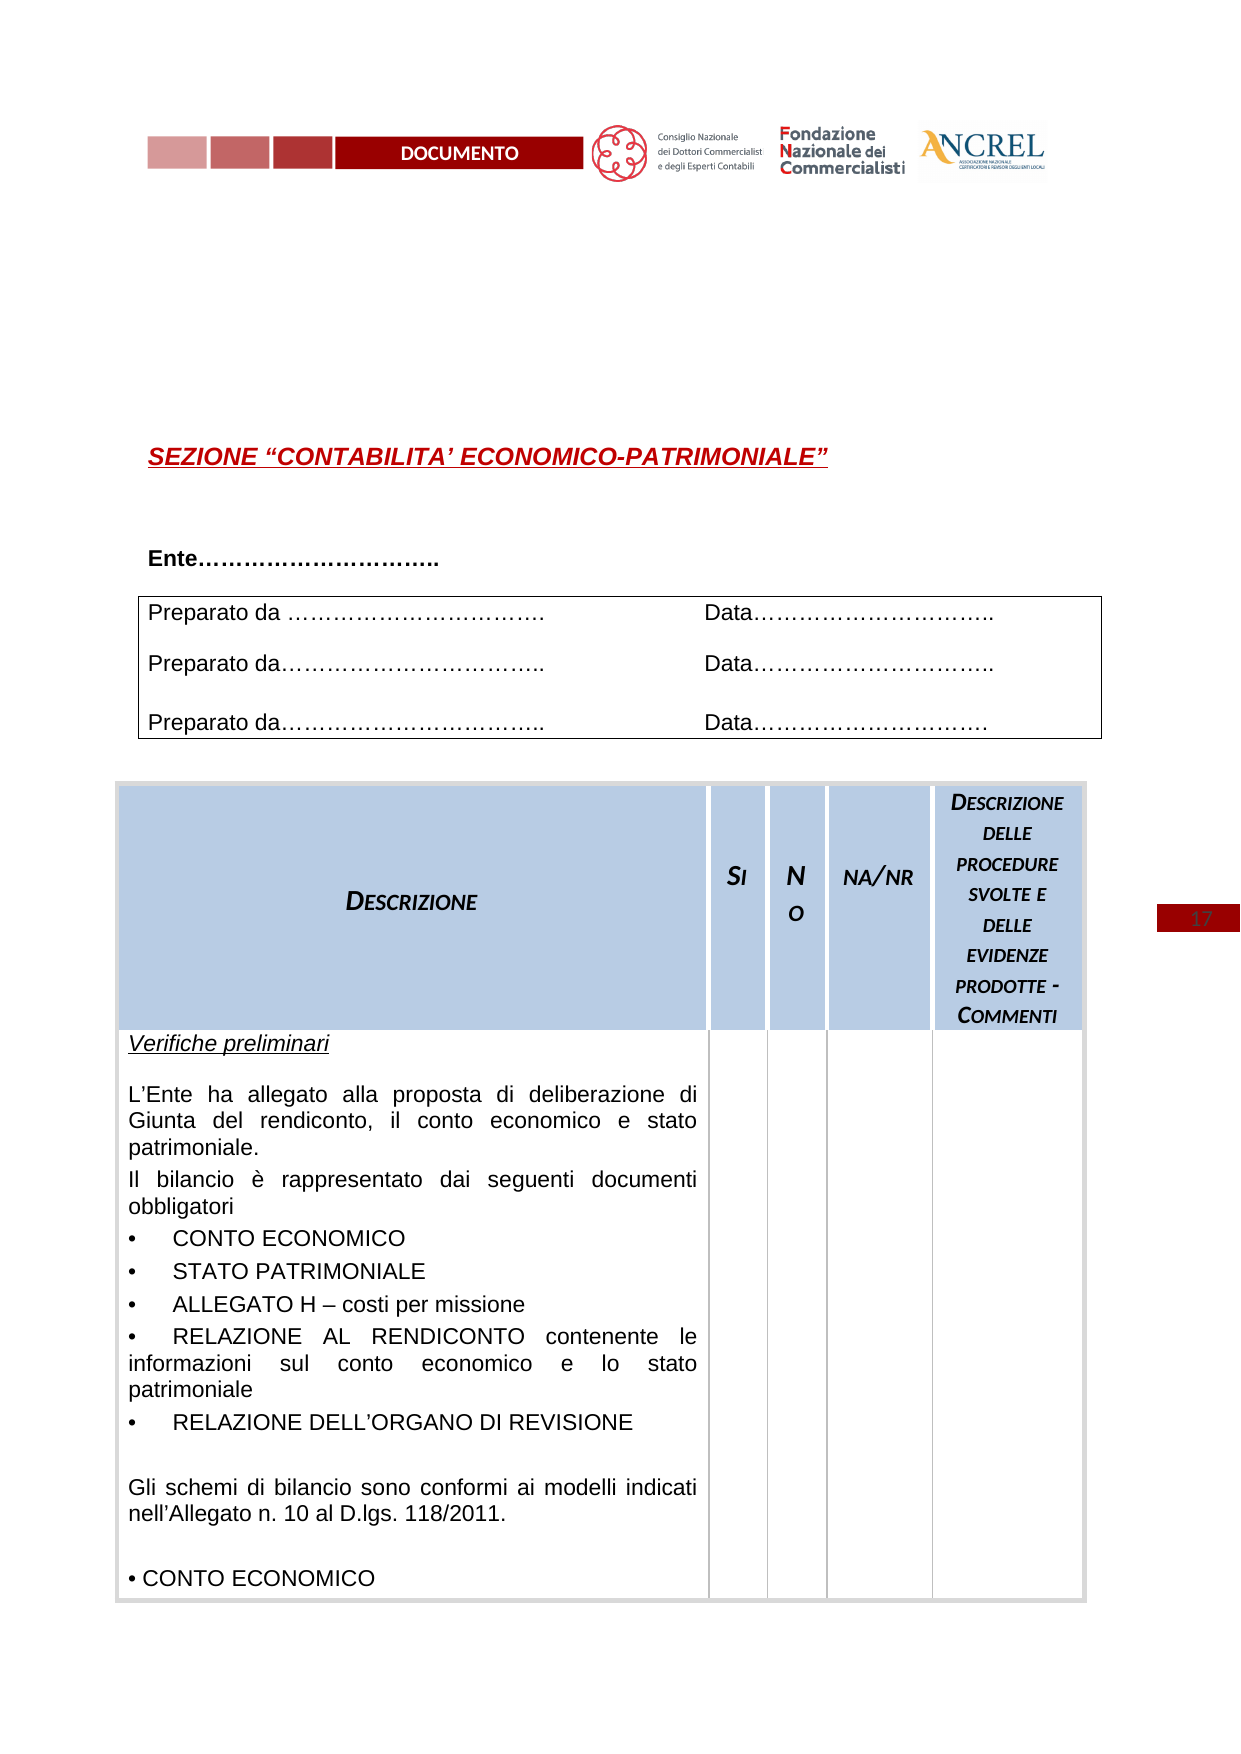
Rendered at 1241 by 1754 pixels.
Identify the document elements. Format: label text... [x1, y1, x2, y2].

picture [591, 125, 764, 182]
text Preparato da…………………………….. Data………………………….. [139, 647, 1101, 676]
picture [917, 120, 1048, 183]
table_cell [710, 1030, 767, 1598]
table_header Descrizione delle procedure svolte e delle evidenze prodotte - Commenti [935, 786, 1082, 1030]
table_header na/nr [829, 786, 930, 1030]
table_header Descrizione [119, 786, 706, 1030]
table_cell [768, 1030, 826, 1598]
table_cell [933, 1030, 1082, 1598]
text SEZIONE “CONTABILITA’ ECONOMICO-PATRIMONIALE” [148, 442, 1092, 471]
picture [780, 126, 905, 174]
table_header Si [711, 786, 765, 1030]
table_cell [828, 1030, 932, 1598]
text Preparato da…………………………….. Data…………………………. [139, 706, 1101, 738]
table_header No [770, 786, 825, 1030]
text Preparato da ……………………………. Data………………………….. [139, 597, 1101, 625]
text Ente………………………….. [148, 545, 1092, 571]
